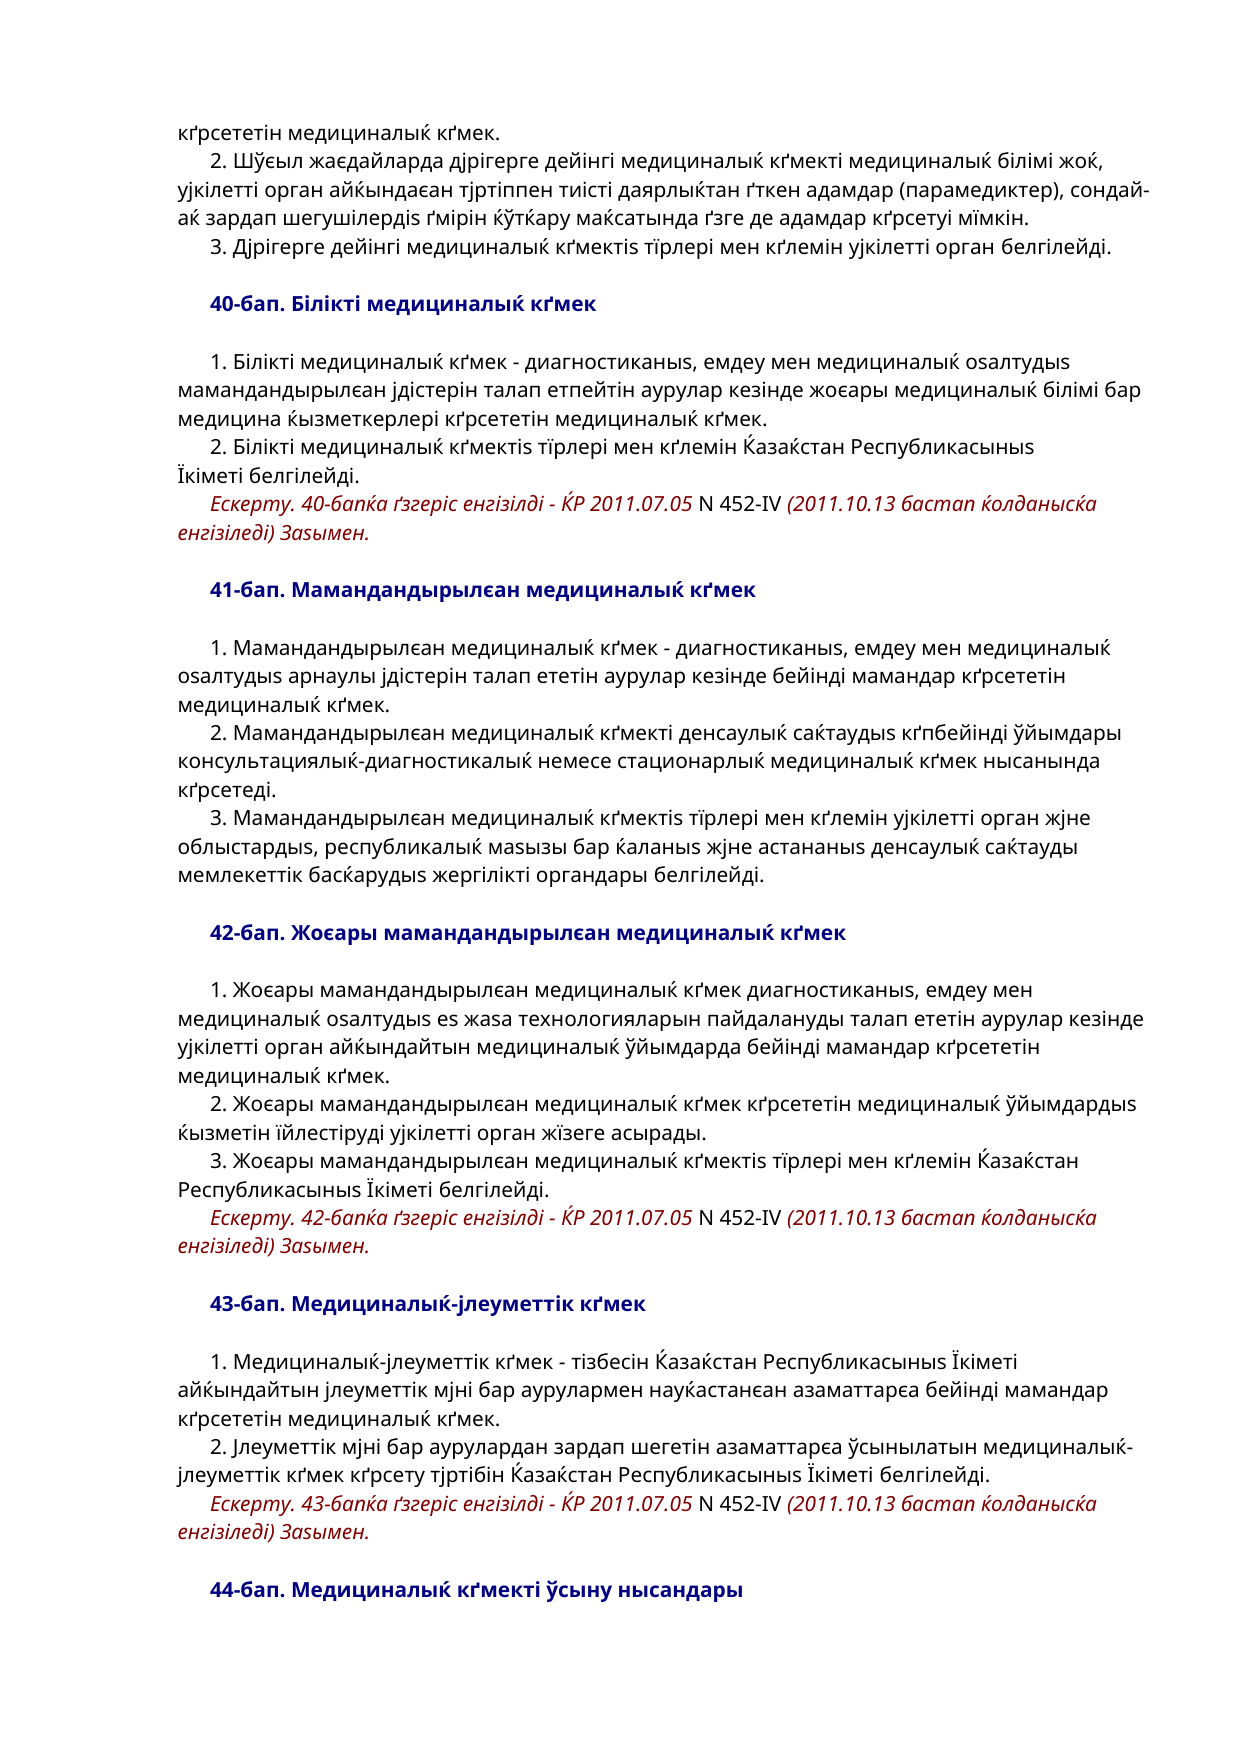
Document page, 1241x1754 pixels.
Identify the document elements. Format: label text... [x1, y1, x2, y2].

text 43-бап. Медициналыќ-јлеуметтік кґмек [177, 1289, 1152, 1318]
text 1. Білікті медициналыќ кґмек - диагностиканыѕ, емдеу мен медициналыќ оѕалтудыѕ мамандандырылєан јдістерін талап етпейтін аурулар кезінде жоєары медициналыќ білімі бар медицина ќызметкерлері кґрсететін медициналыќ кґмек. 2. Білікті медициналыќ кґмектіѕ тїрлері мен кґлемін Ќазаќстан Республикасыныѕ Їкіметі белгілейді. Ескерту. 40-бапќа ґзгеріс енгізілді - ЌР 2011.07.05 N 452-IV (2011.10.13 бастап ќолданысќа енгізіледі) Заѕымен. [177, 347, 1152, 546]
text 41-бап. Мамандандырылєан медициналыќ кґмек [177, 575, 1152, 604]
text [177, 118, 1152, 260]
text 40-бап. Білікті медициналыќ кґмек [177, 289, 1152, 318]
text 44-бап. Медициналыќ кґмекті ўсыну нысандары [177, 1575, 1152, 1603]
text 1. Медициналыќ-јлеуметтік кґмек - тізбесін Ќазаќстан Республикасыныѕ Їкіметі айќындайтын јлеуметтік мјні бар аурулармен науќастанєан азаматтарєа бейінді мамандар кґрсететін медициналыќ кґмек. 2. Јлеуметтік мјні бар аурулардан зардап шегетін азаматтарєа ўсынылатын медициналыќ-јлеуметтік кґмек кґрсету тјртібін Ќазаќстан Республикасыныѕ Їкіметі белгілейді. Ескерту. 43-бапќа ґзгеріс енгізілді - ЌР 2011.07.05 N 452-IV (2011.10.13 бастап ќолданысќа енгізіледі) Заѕымен. [177, 1347, 1152, 1546]
text 42-бап. Жоєары мамандандырылєан медициналыќ кґмек [177, 918, 1152, 946]
text 1. Жоєары мамандандырылєан медициналыќ кґмек диагностиканыѕ, емдеу мен медициналыќ оѕалтудыѕ еѕ жаѕа технологияларын пайдалануды талап ететін аурулар кезінде ујкілетті орган айќындайтын медициналыќ ўйымдарда бейінді мамандар кґрсететін медициналыќ кґмек. 2. Жоєары мамандандырылєан медициналыќ кґмек кґрсететін медициналыќ ўйымдардыѕ ќызметін їйлестіруді ујкілетті орган жїзеге асырады. 3. Жоєары мамандандырылєан медициналыќ кґмектіѕ тїрлері мен кґлемін Ќазаќстан Республикасыныѕ Їкіметі белгілейді. Ескерту. 42-бапќа ґзгеріс енгізілді - ЌР 2011.07.05 N 452-IV (2011.10.13 бастап ќолданысќа енгізіледі) Заѕымен. [177, 976, 1152, 1260]
text 1. Мамандандырылєан медициналыќ кґмек - диагностиканыѕ, емдеу мен медициналыќ оѕалтудыѕ арнаулы јдістерін талап ететін аурулар кезінде бейінді мамандар кґрсететін медициналыќ кґмек. 2. Мамандандырылєан медициналыќ кґмекті денсаулыќ саќтаудыѕ кґпбейінді ўйымдары консультациялыќ-диагностикалыќ немесе стационарлыќ медициналыќ кґмек нысанында кґрсетеді. 3. Мамандандырылєан медициналыќ кґмектіѕ тїрлері мен кґлемін ујкілетті орган жјне облыстардыѕ, республикалыќ маѕызы бар ќаланыѕ жјне астананыѕ денсаулыќ саќтауды мемлекеттік басќарудыѕ жергілікті органдары белгілейді. [177, 633, 1152, 889]
